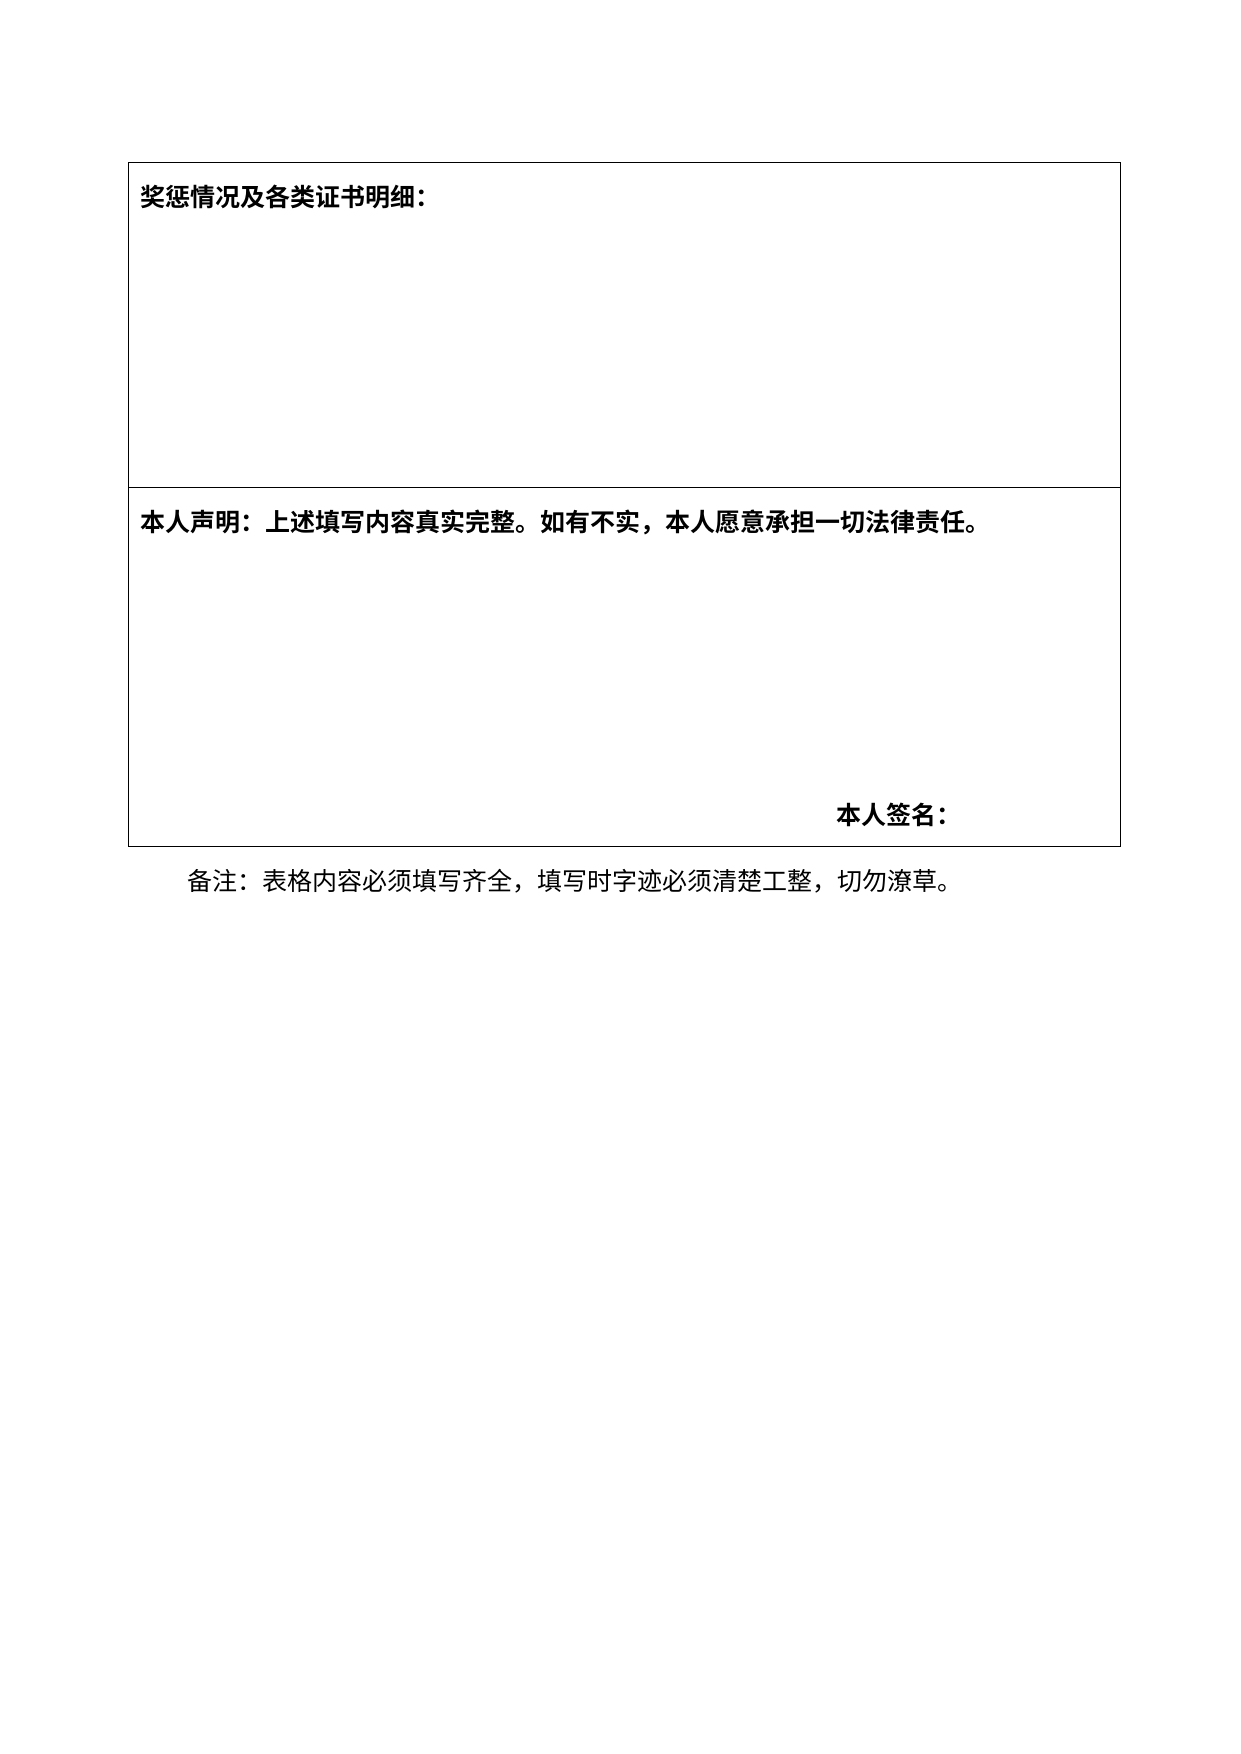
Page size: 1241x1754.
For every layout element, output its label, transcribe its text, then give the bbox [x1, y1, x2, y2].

table_cell 本人声明：上述填写内容真实完整。如有不实，本人愿意承担一切法律责任。 本人签名： [129, 488, 1120, 846]
table_cell 奖惩情况及各类证书明细： [129, 163, 1120, 487]
text 备注：表格内容必须填写齐全，填写时字迹必须清楚工整，切勿潦草。 [187, 847, 1053, 912]
